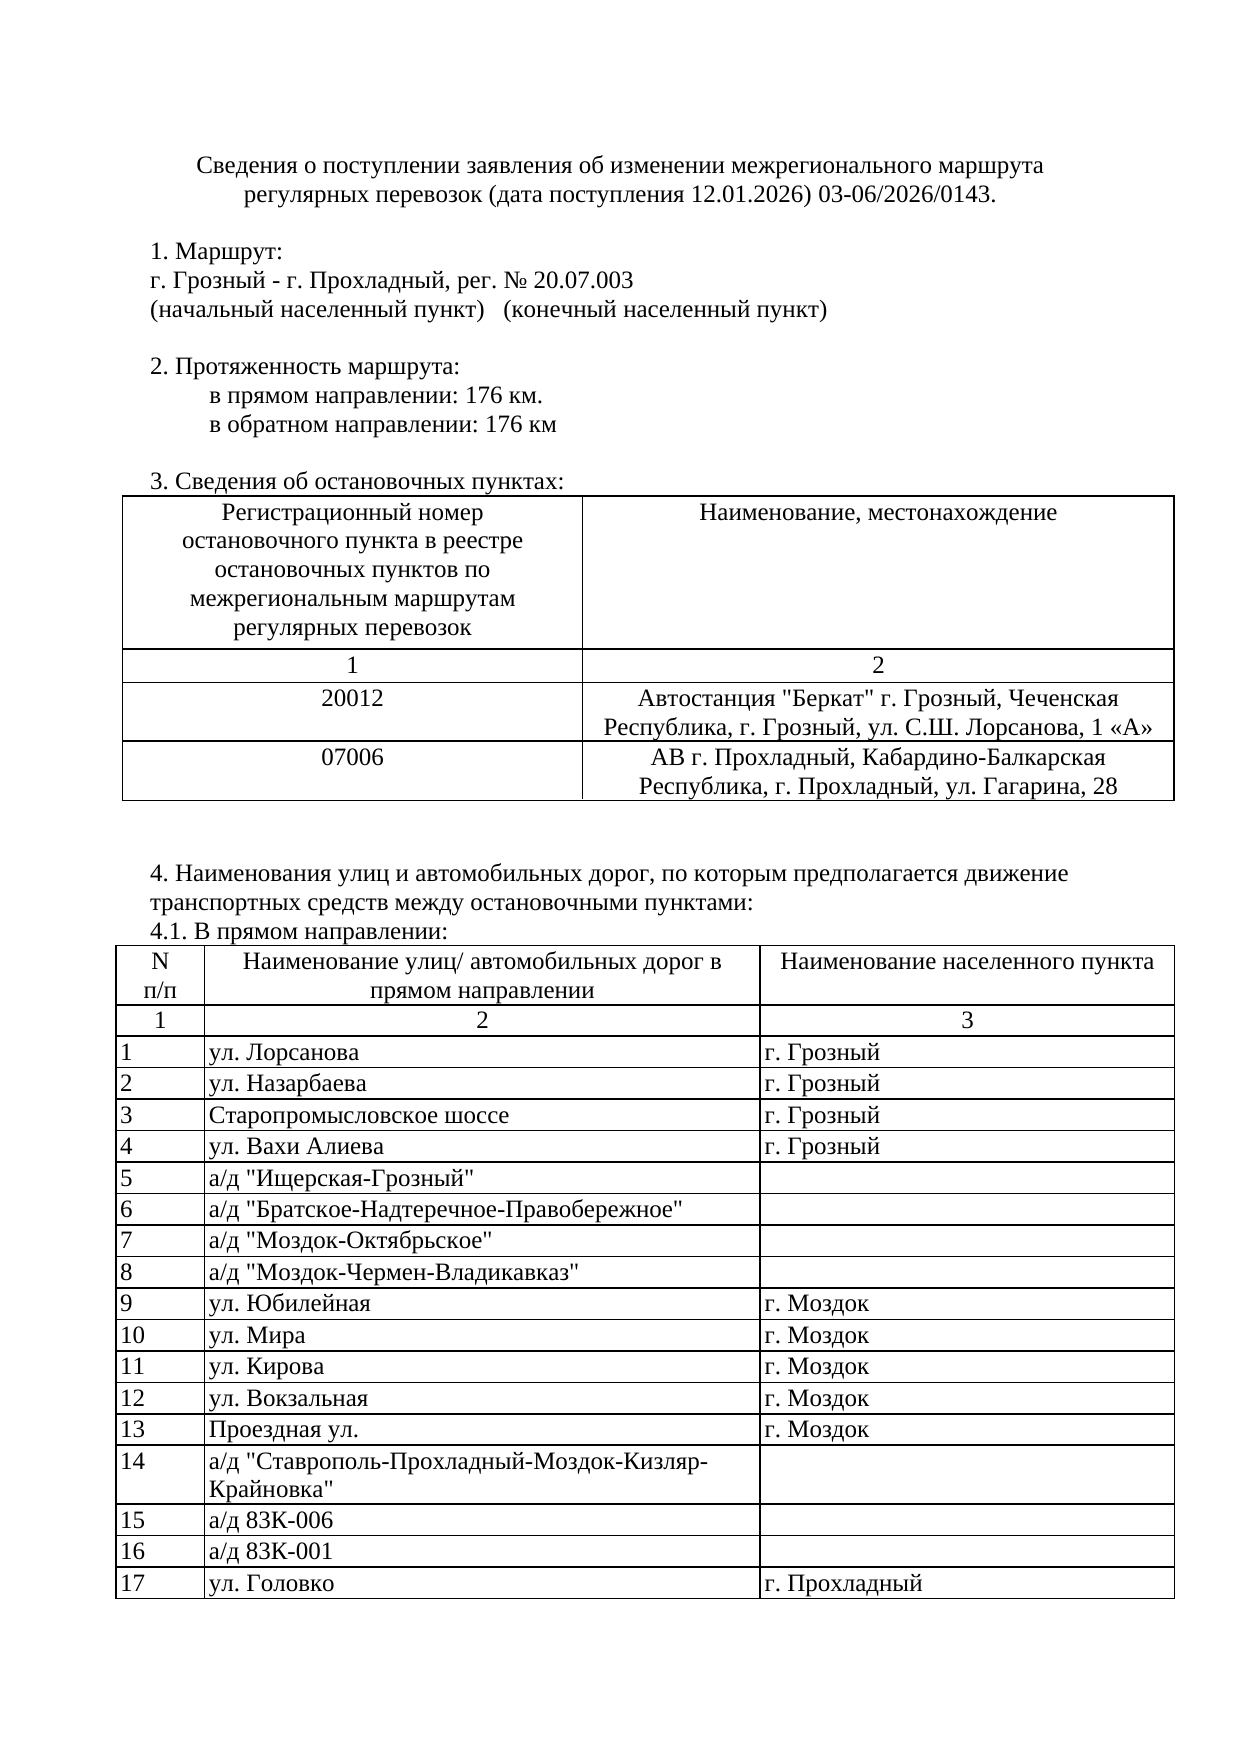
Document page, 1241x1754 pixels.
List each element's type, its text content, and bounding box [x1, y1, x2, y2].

table_cell 11 [117, 1352, 204, 1381]
table_cell 10 [117, 1320, 204, 1350]
table_cell Проездная ул. [205, 1415, 759, 1444]
table_cell 1 [123, 650, 582, 681]
table_cell а/д 83К-006 [205, 1505, 759, 1535]
table_cell ул. Вокзальная [205, 1383, 759, 1413]
table_cell 1 [117, 1037, 204, 1067]
table_header Регистрационный номер остановочного пункта в реестре остановочных пунктов по межрегиональным маршрутам регулярных перевозок [123, 497, 582, 648]
table_cell 3 [761, 1006, 1174, 1035]
table_cell а/д 83К-001 [205, 1536, 759, 1566]
table_cell 20012 [123, 683, 582, 740]
table_cell [761, 1257, 1174, 1287]
table_cell 13 [117, 1415, 204, 1444]
table_cell [761, 1226, 1174, 1256]
table_cell г. Грозный [761, 1037, 1174, 1067]
table_header N п/п [117, 946, 204, 1004]
table_cell 2 [583, 650, 1173, 681]
table_cell ул. Вахи Алиева [205, 1131, 759, 1161]
table_cell [761, 1505, 1174, 1535]
table_cell 8 [117, 1257, 204, 1287]
text 3. Сведения об остановочных пунктах: [150, 466, 1090, 495]
text Сведения о поступлении заявления об изменении межрегионального маршрута регулярных перевозок (дата поступления 12.01.2026) 03-06/2026/0143. [150, 150, 1090, 207]
table_cell Автостанция "Беркат" г. Грозный, Чеченская Республика, г. Грозный, ул. С.Ш. Лорсанова, 1 «А» [583, 683, 1173, 740]
table_cell АВ г. Прохладный, Кабардино-Балкарская Республика, г. Прохладный, ул. Гагарина, 28 [583, 742, 1173, 799]
table_cell 4 [117, 1131, 204, 1161]
table_cell а/д "Ставрополь-Прохладный-Моздок-Кизляр-Крайновка" [205, 1446, 759, 1503]
table_cell 07006 [123, 742, 582, 799]
table_cell ул. Мира [205, 1320, 759, 1350]
table_cell ул. Головко [205, 1568, 759, 1598]
table_cell Старопромысловское шоссе [205, 1100, 759, 1130]
text 2. Протяженность маршрута: [150, 351, 1090, 380]
table_cell а/д "Братское-Надтеречное-Правобережное" [205, 1194, 759, 1224]
table_cell 16 [117, 1536, 204, 1566]
table_cell а/д "Моздок-Октябрьское" [205, 1226, 759, 1256]
table_cell г. Грозный [761, 1100, 1174, 1130]
table_cell г. Моздок [761, 1289, 1174, 1318]
table_cell а/д "Ищерская-Грозный" [205, 1163, 759, 1193]
table_header Наименование населенного пункта [761, 946, 1174, 1004]
table_cell [761, 1536, 1174, 1566]
table_cell ул. Кирова [205, 1352, 759, 1381]
table_cell ул. Юбилейная [205, 1289, 759, 1318]
table_cell [761, 1446, 1174, 1503]
table_cell 14 [117, 1446, 204, 1503]
table_cell г. Моздок [761, 1320, 1174, 1350]
table_cell г. Моздок [761, 1415, 1174, 1444]
table_cell [761, 1163, 1174, 1193]
table_cell 6 [117, 1194, 204, 1224]
table_header Наименование, местонахождение [583, 497, 1173, 648]
text 4.1. В прямом направлении: [150, 916, 1090, 945]
text в прямом направлении: 176 км. [150, 380, 1090, 409]
text г. Грозный - г. Прохладный, рег. № 20.07.003 [150, 265, 1090, 294]
table_cell 5 [117, 1163, 204, 1193]
table_cell 17 [117, 1568, 204, 1598]
table_cell г. Моздок [761, 1383, 1174, 1413]
text 4. Наименования улиц и автомобильных дорог, по которым предполагается движение транспортных средств между остановочными пунктами: [150, 858, 1090, 916]
table_cell 12 [117, 1383, 204, 1413]
table_cell 9 [117, 1289, 204, 1318]
table_cell ул. Назарбаева [205, 1068, 759, 1098]
table_header Наименование улиц/ автомобильных дорог в прямом направлении [205, 946, 759, 1004]
table_cell г. Прохладный [761, 1568, 1174, 1598]
table_cell а/д "Моздок-Чермен-Владикавказ" [205, 1257, 759, 1287]
text в обратном направлении: 176 км [150, 409, 1090, 437]
table_cell 1 [117, 1006, 204, 1035]
table_cell г. Моздок [761, 1352, 1174, 1381]
table_cell 3 [117, 1100, 204, 1130]
table_cell г. Грозный [761, 1131, 1174, 1161]
text (начальный населенный пункт) (конечный населенный пункт) [150, 294, 1090, 322]
table_cell [761, 1194, 1174, 1224]
table_cell 2 [205, 1006, 759, 1035]
table_cell 7 [117, 1226, 204, 1256]
table_cell г. Грозный [761, 1068, 1174, 1098]
table_cell ул. Лорсанова [205, 1037, 759, 1067]
text 1. Маршрут: [150, 236, 1090, 265]
table_cell 2 [117, 1068, 204, 1098]
table_cell 15 [117, 1505, 204, 1535]
